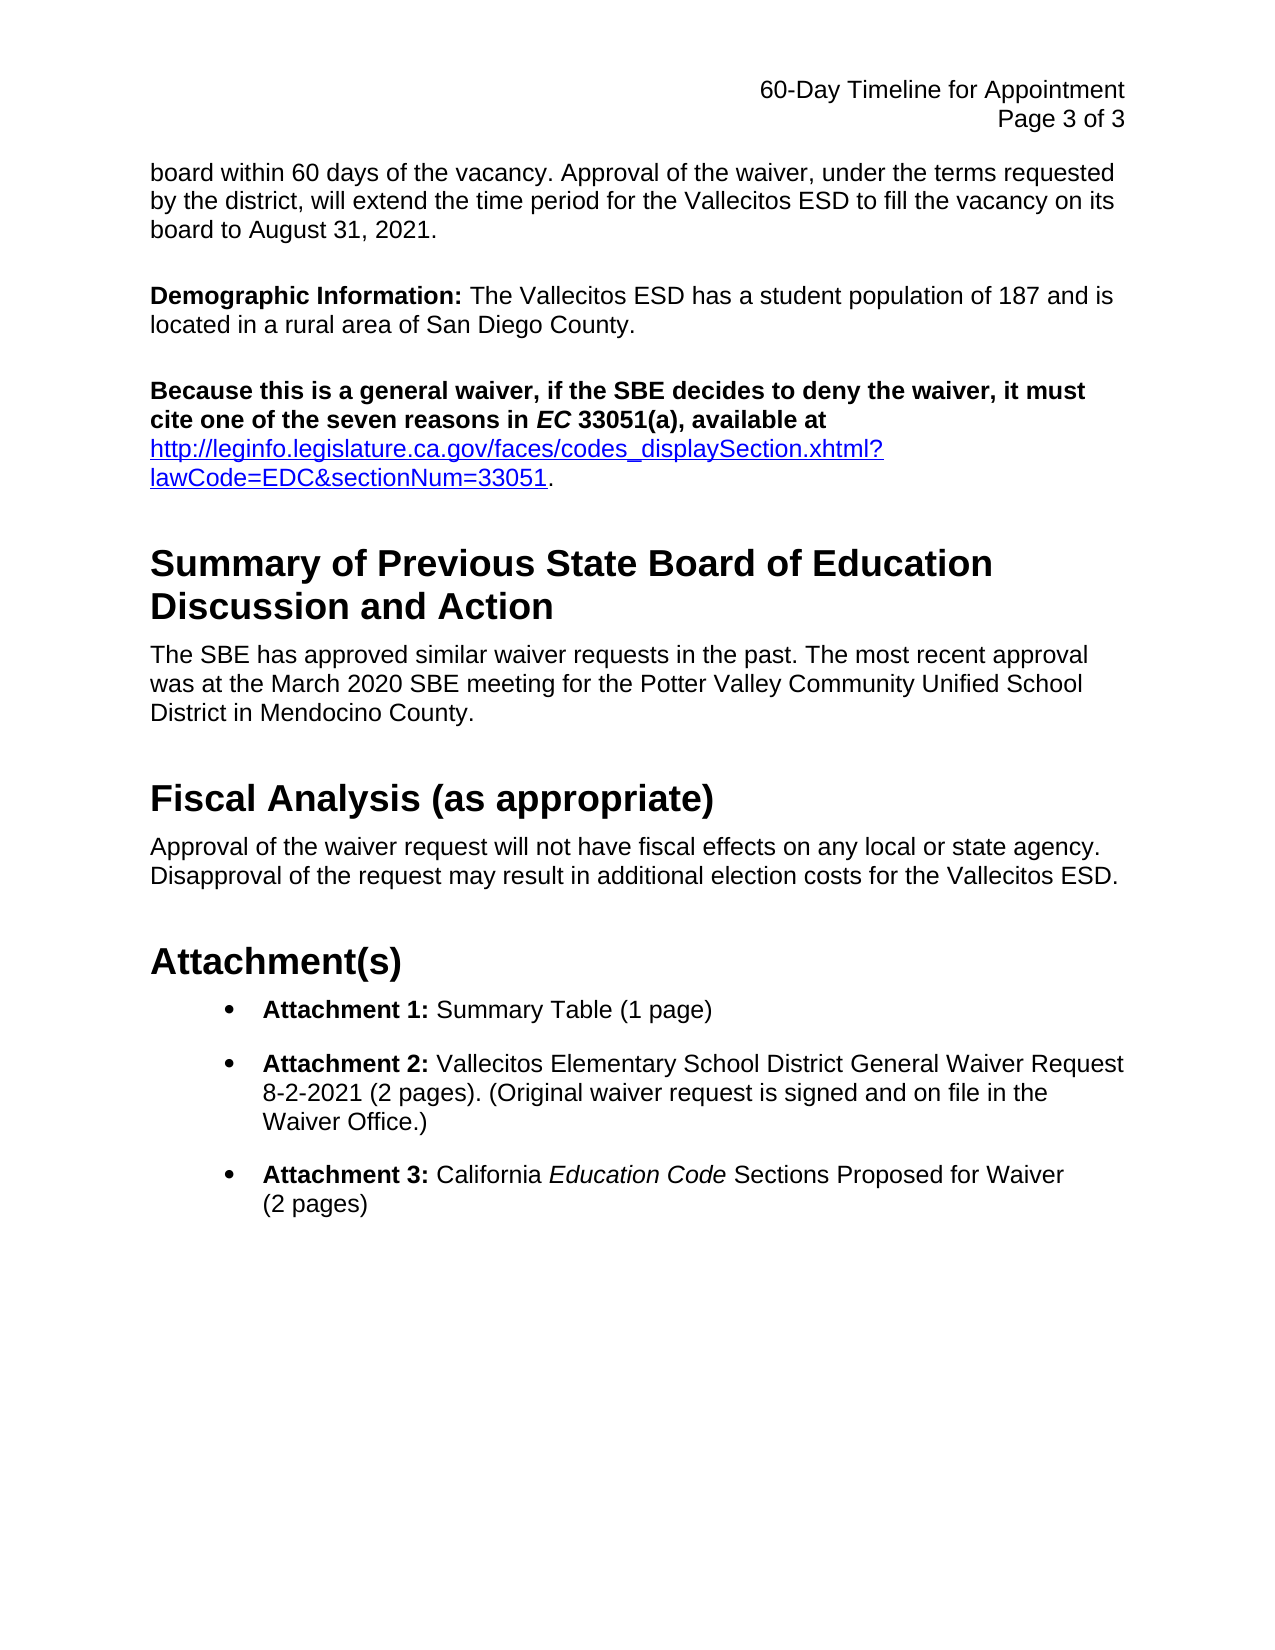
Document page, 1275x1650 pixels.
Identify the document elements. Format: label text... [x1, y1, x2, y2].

text Approval of the waiver request will not have fiscal effects on any local or state agency. Disapproval of the request may result in additional election costs for the Vallecitos ESD. [150, 832, 1125, 889]
text Because this is a general waiver, if the SBE decides to deny the waiver, it must cite one of the seven reasons in EC 33051(a), available at http://leginfo.legislature.ca.gov/faces/codes_displaySection.xhtml?lawCode=EDC&sectionNum=33051. [150, 376, 1125, 491]
text The SBE has approved similar waiver requests in the past. The most recent approval was at the March 2020 SBE meeting for the Potter Valley Community Unified School District in Mendocino County. [150, 640, 1125, 726]
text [150, 157, 1125, 244]
list Attachment 1: Summary Table (1 page) [225, 995, 1125, 1024]
list Attachment 3: California Education Code Sections Proposed for Waiver (2 pages) [225, 1160, 1125, 1218]
subtitle Fiscal Analysis (as appropriate) [150, 776, 1125, 819]
list Attachment 2: Vallecitos Elementary School District General Waiver Request 8-2-2021 (2 pages). (Original waiver request is signed and on file in the Waiver Office.) [225, 1049, 1125, 1135]
subtitle Attachment(s) [150, 939, 1125, 982]
text Demographic Information: The Vallecitos ESD has a student population of 187 and is located in a rural area of San Diego County. [150, 281, 1125, 339]
subtitle Summary of Previous State Board of Education Discussion and Action [150, 541, 1125, 627]
